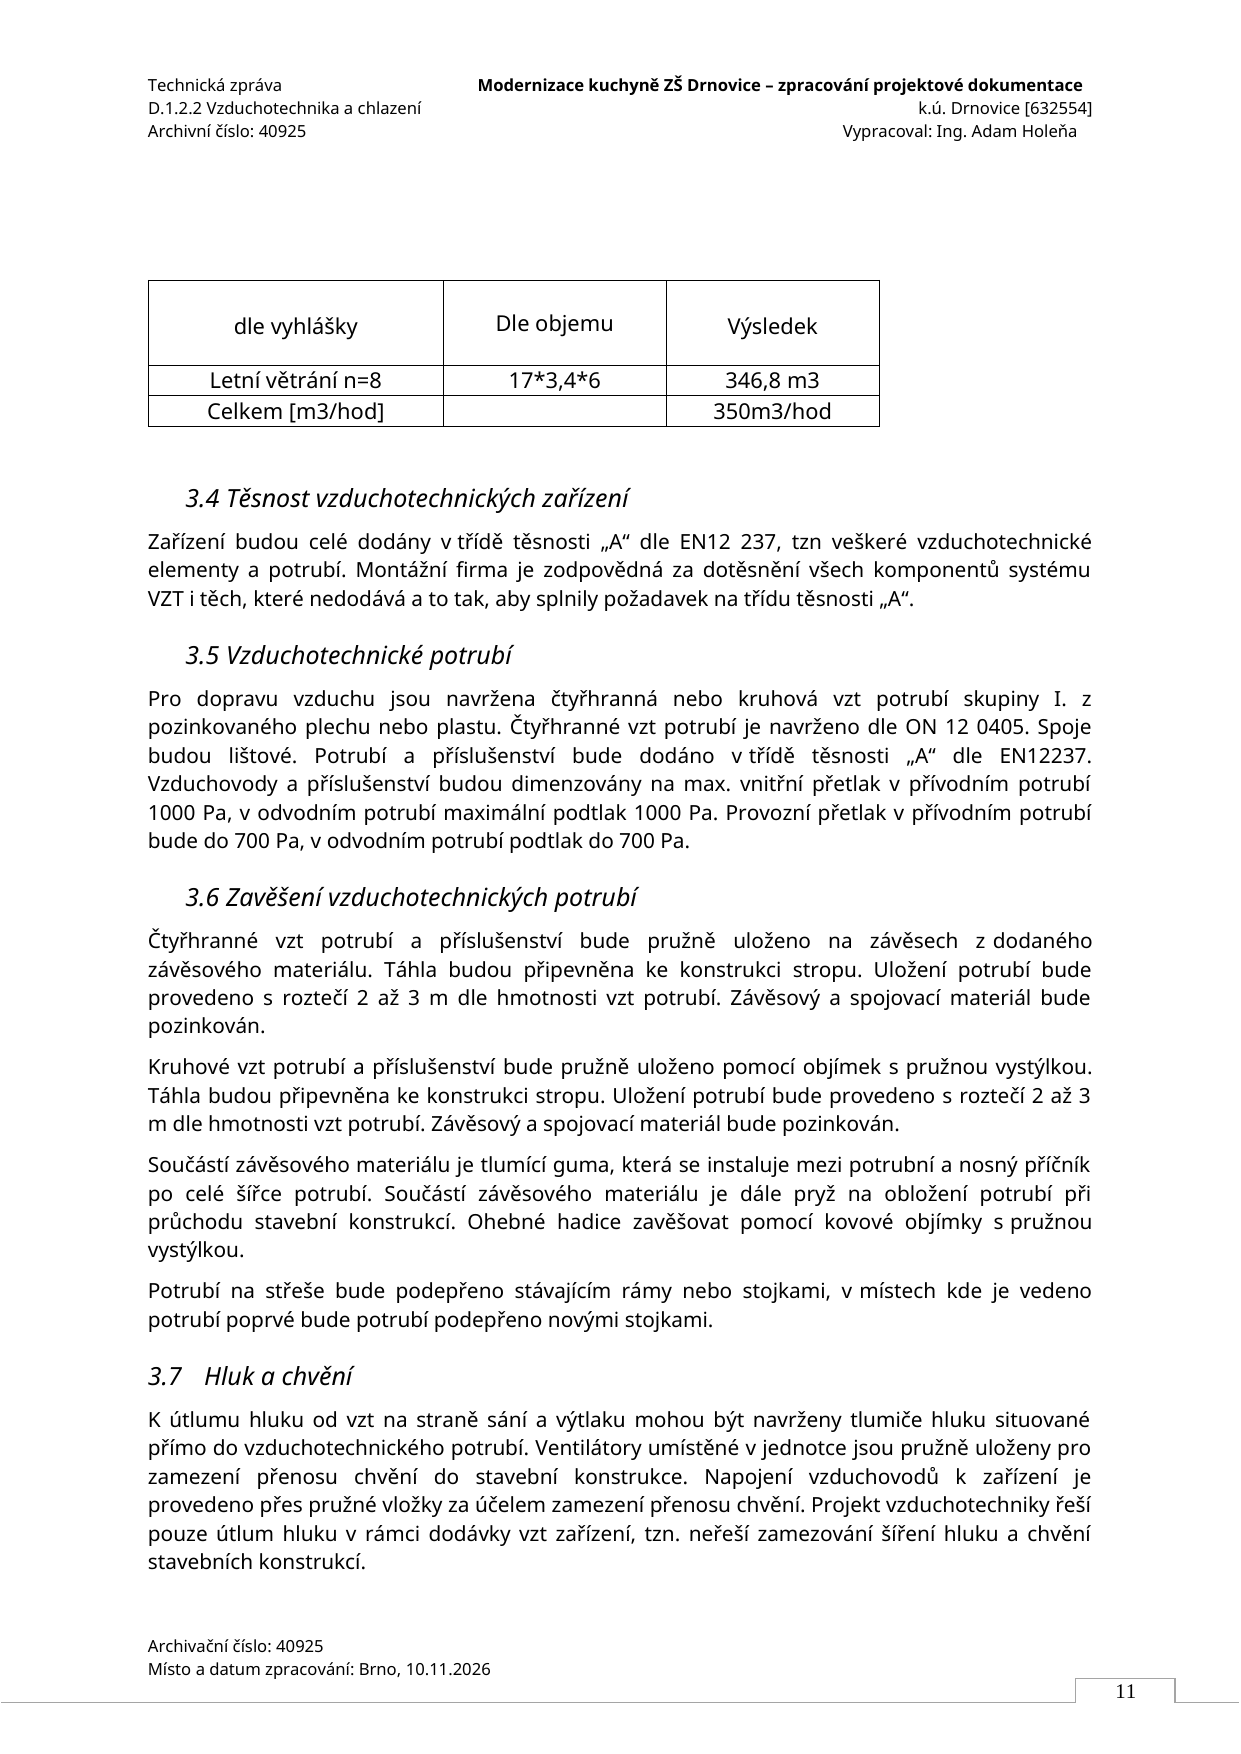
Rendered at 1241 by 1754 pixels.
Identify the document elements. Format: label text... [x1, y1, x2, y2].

table_cell [444, 396, 666, 426]
text Potrubí na střeše bude podepřeno stávajícím rámy nebo stojkami, v místech kde je vedeno potrubí poprvé bude potrubí podepřeno novými stojkami. [148, 1277, 1092, 1333]
subtitle Zavěšení vzduchotechnických potrubí [185, 880, 1092, 914]
table_cell 350m3/hod [667, 396, 879, 426]
table_header dle vyhlášky [149, 281, 443, 364]
table_cell Letní větrání n=8 [149, 366, 443, 395]
table_header Výsledek [667, 281, 879, 364]
text Součástí závěsového materiálu je tlumící guma, která se instaluje mezi potrubní a nosný příčník po celé šířce potrubí. Součástí závěsového materiálu je dále pryž na obložení potrubí při průchodu stavební konstrukcí. Ohebné hadice zavěšovat pomocí kovové objímky s pružnou vystýlkou. [148, 1150, 1092, 1264]
subtitle Vzduchotechnické potrubí [185, 637, 1092, 672]
table_header Dle objemu [444, 281, 666, 364]
subtitle Hluk a chvění [148, 1358, 1092, 1392]
table_cell Celkem [m3/hod] [149, 396, 443, 426]
text K útlumu hluku od vzt na straně sání a výtlaku mohou být navrženy tlumiče hluku situované přímo do vzduchotechnického potrubí. Ventilátory umístěné v jednotce jsou pružně uloženy pro zamezení přenosu chvění do stavební konstrukce. Napojení vzduchovodů k zařízení je provedeno přes pružné vložky za účelem zamezení přenosu chvění. Projekt vzduchotechniky řeší pouze útlum hluku v rámci dodávky vzt zařízení, tzn. neřeší zamezování šíření hluku a chvění stavebních konstrukcí. [148, 1405, 1092, 1576]
subtitle Těsnost vzduchotechnických zařízení [185, 481, 1092, 515]
table_cell 346,8 m3 [667, 366, 879, 395]
text Pro dopravu vzduchu jsou navržena čtyřhranná nebo kruhová vzt potrubí skupiny I. z pozinkovaného plechu nebo plastu. Čtyřhranné vzt potrubí je navrženo dle ON 12 0405. Spoje budou lištové. Potrubí a příslušenství bude dodáno v třídě těsnosti „A“ dle EN12237. Vzduchovody a příslušenství budou dimenzovány na max. vnitřní přetlak v přívodním potrubí 1000 Pa, v odvodním potrubí maximální podtlak 1000 Pa. Provozní přetlak v přívodním potrubí bude do 700 Pa, v odvodním potrubí podtlak do 700 Pa. [148, 684, 1092, 855]
text Zařízení budou celé dodány v třídě těsnosti „A“ dle EN12 237, tzn veškeré vzduchotechnické elementy a potrubí. Montážní firma je zodpovědná za dotěsnění všech komponentů systému VZT i těch, které nedodává a to tak, aby splnily požadavek na třídu těsnosti „A“. [148, 527, 1092, 612]
table_cell 17*3,4*6 [444, 366, 666, 395]
text Čtyřhranné vzt potrubí a příslušenství bude pružně uloženo na závěsech z dodaného závěsového materiálu. Táhla budou připevněna ke konstrukci stropu. Uložení potrubí bude provedeno s roztečí 2 až 3 m dle hmotnosti vzt potrubí. Závěsový a spojovací materiál bude pozinkován. [148, 926, 1092, 1040]
text Kruhové vzt potrubí a příslušenství bude pružně uloženo pomocí objímek s pružnou vystýlkou. Táhla budou připevněna ke konstrukci stropu. Uložení potrubí bude provedeno s roztečí 2 až 3 m dle hmotnosti vzt potrubí. Závěsový a spojovací materiál bude pozinkován. [148, 1052, 1092, 1138]
